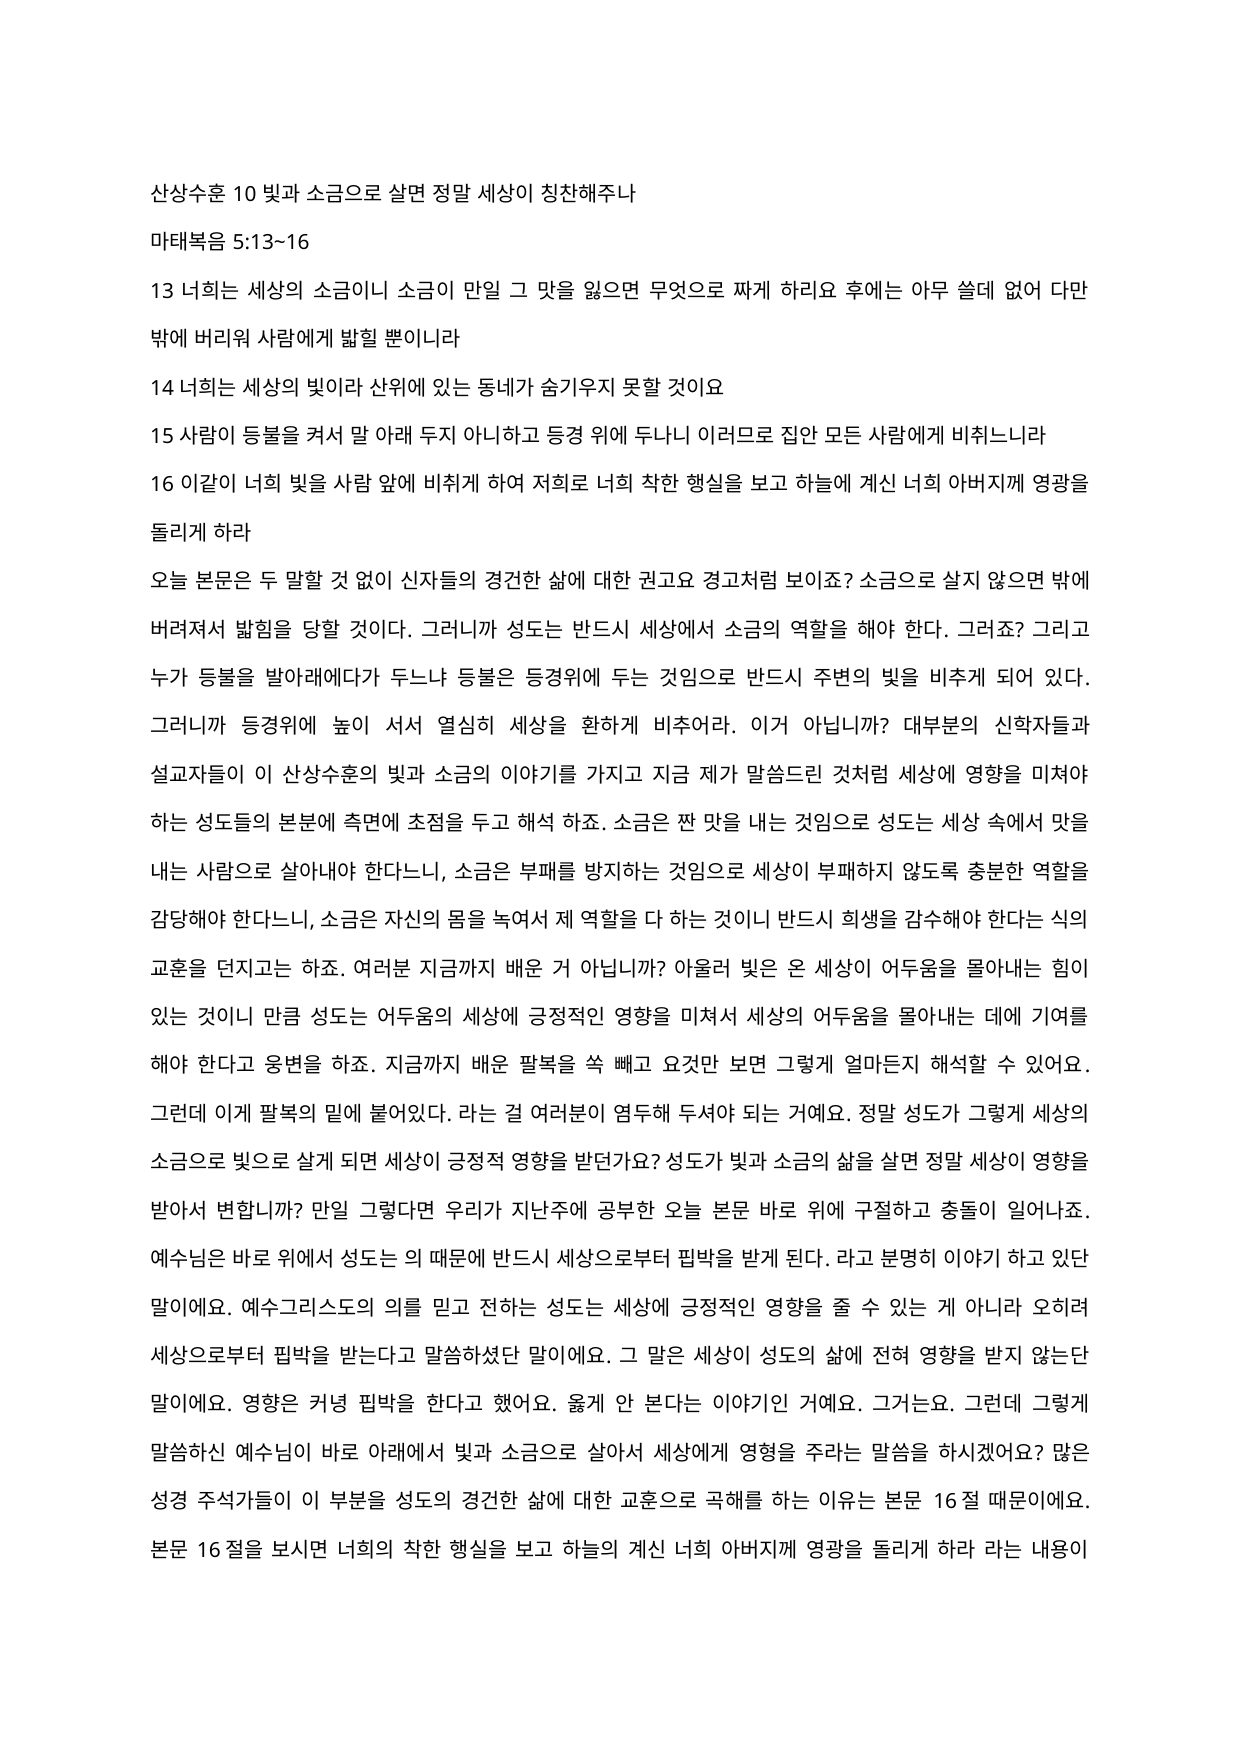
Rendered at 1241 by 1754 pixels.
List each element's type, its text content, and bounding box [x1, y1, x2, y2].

text 산상수훈 10 빛과 소금으로 살면 정말 세상이 칭찬해주나 [150, 177, 1090, 207]
text 14 너희는 세상의 빛이라 산위에 있는 동네가 숨기우지 못할 것이요 [150, 371, 1090, 401]
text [150, 564, 1090, 1563]
text 16 이같이 너희 빛을 사람 앞에 비취게 하여 저희로 너희 착한 행실을 보고 하늘에 계신 너희 아버지께 영광을 돌리게 하라 [150, 468, 1090, 546]
text 13 너희는 세상의 소금이니 소금이 만일 그 맛을 잃으면 무엇으로 짜게 하리요 후에는 아무 쓸데 없어 다만 밖에 버리워 사람에게 밟힐 뿐이니라 [150, 274, 1090, 353]
text 15 사람이 등불을 켜서 말 아래 두지 아니하고 등경 위에 두나니 이러므로 집안 모든 사람에게 비취느니라 [150, 419, 1090, 449]
text 마태복음 5:13~16 [150, 226, 1090, 256]
